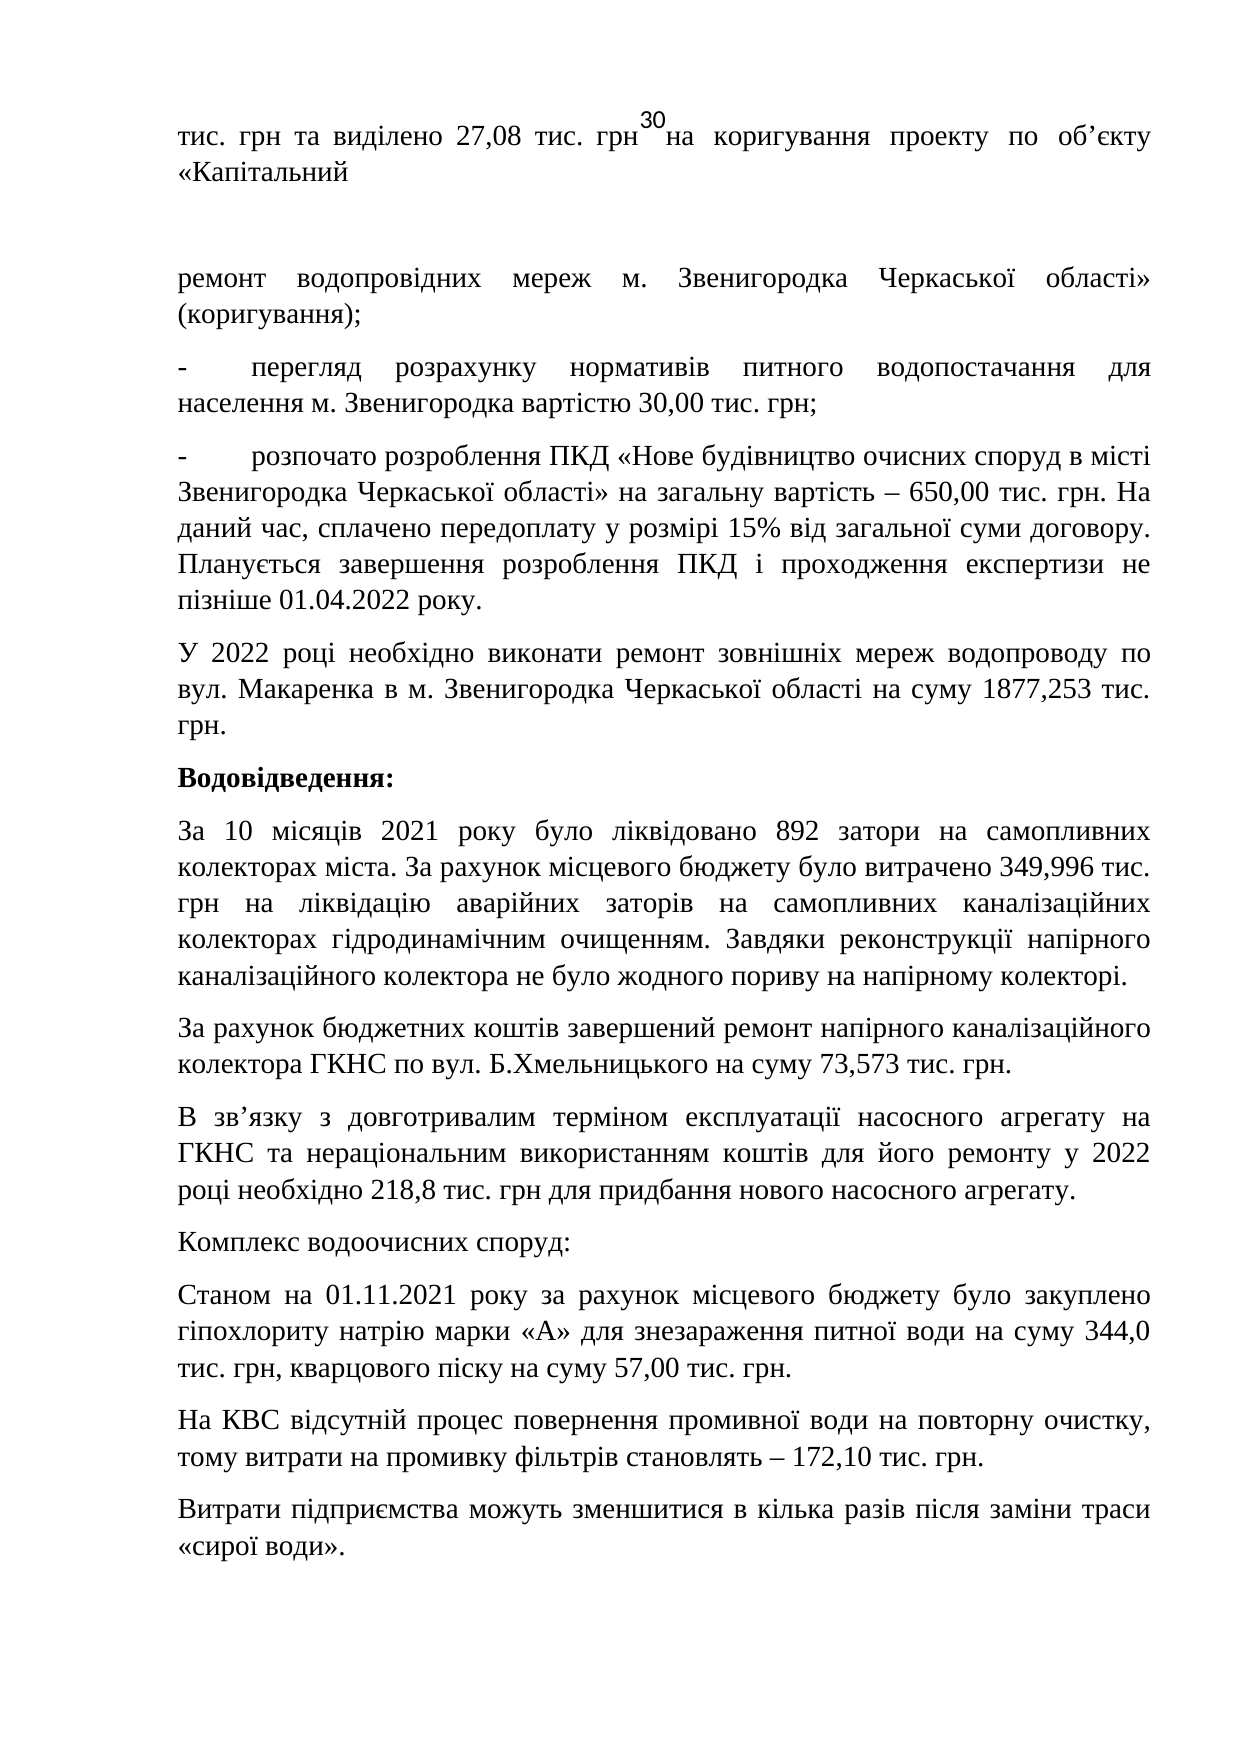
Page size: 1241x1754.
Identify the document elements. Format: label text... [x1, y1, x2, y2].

text Водовідведення: [177, 760, 1152, 794]
text ремонт водопровідних мереж м. Звенигородка Черкаської області» (коригування); [177, 260, 1152, 329]
text В зв’язку з довготривалим терміном експлуатації насосного агрегату на ГКНС та нераціональним використанням коштів для його ремонту у 2022 році необхідно 218,8 тис. грн для придбання нового насосного агрегату. [177, 1099, 1152, 1205]
text На КВС відсутній процес повернення промивної води на повторну очистку, тому витрати на промивку фільтрів становлять – 172,10 тис. грн. [177, 1402, 1152, 1472]
text - перегляд розрахунку нормативів питного водопостачання для населення м. Звенигородка вартістю 30,00 тис. грн; [177, 349, 1152, 418]
text У 2022 році необхідно виконати ремонт зовнішніх мереж водопроводу по вул. Макаренка в м. Звенигородка Черкаської області на суму 1877,253 тис. грн. [177, 635, 1152, 741]
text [177, 118, 1152, 188]
text За рахунок бюджетних коштів завершений ремонт напірного каналізаційного колектора ГКНС по вул. Б.Хмельницького на суму 73,573 тис. грн. [177, 1011, 1152, 1080]
text - розпочато розроблення ПКД «Нове будівництво очисних споруд в місті Звенигородка Черкаської області» на загальну вартість – 650,00 тис. грн. На даний час, сплачено передоплату у розмірі 15% від загальної суми договору. Планується завершення розроблення ПКД і проходження експертизи не пізніше 01.04.2022 року. [177, 438, 1152, 616]
text Комплекс водоочисних споруд: [177, 1224, 1152, 1258]
text За 10 місяців 2021 року було ліквідовано 892 затори на самопливних колекторах міста. За рахунок місцевого бюджету було витрачено 349,996 тис. грн на ліквідацію аварійних заторів на самопливних каналізаційних колекторах гідродинамічним очищенням. Завдяки реконструкції напірного каналізаційного колектора не було жодного пориву на напірному колекторі. [177, 813, 1152, 991]
text Витрати підприємства можуть зменшитися в кілька разів після заміни траси «сирої води». [177, 1491, 1152, 1561]
text Станом на 01.11.2021 року за рахунок місцевого бюджету було закуплено гіпохлориту натрію марки «А» для знезараження питної води на суму 344,0 тис. грн, кварцового піску на суму 57,00 тис. грн. [177, 1277, 1152, 1383]
